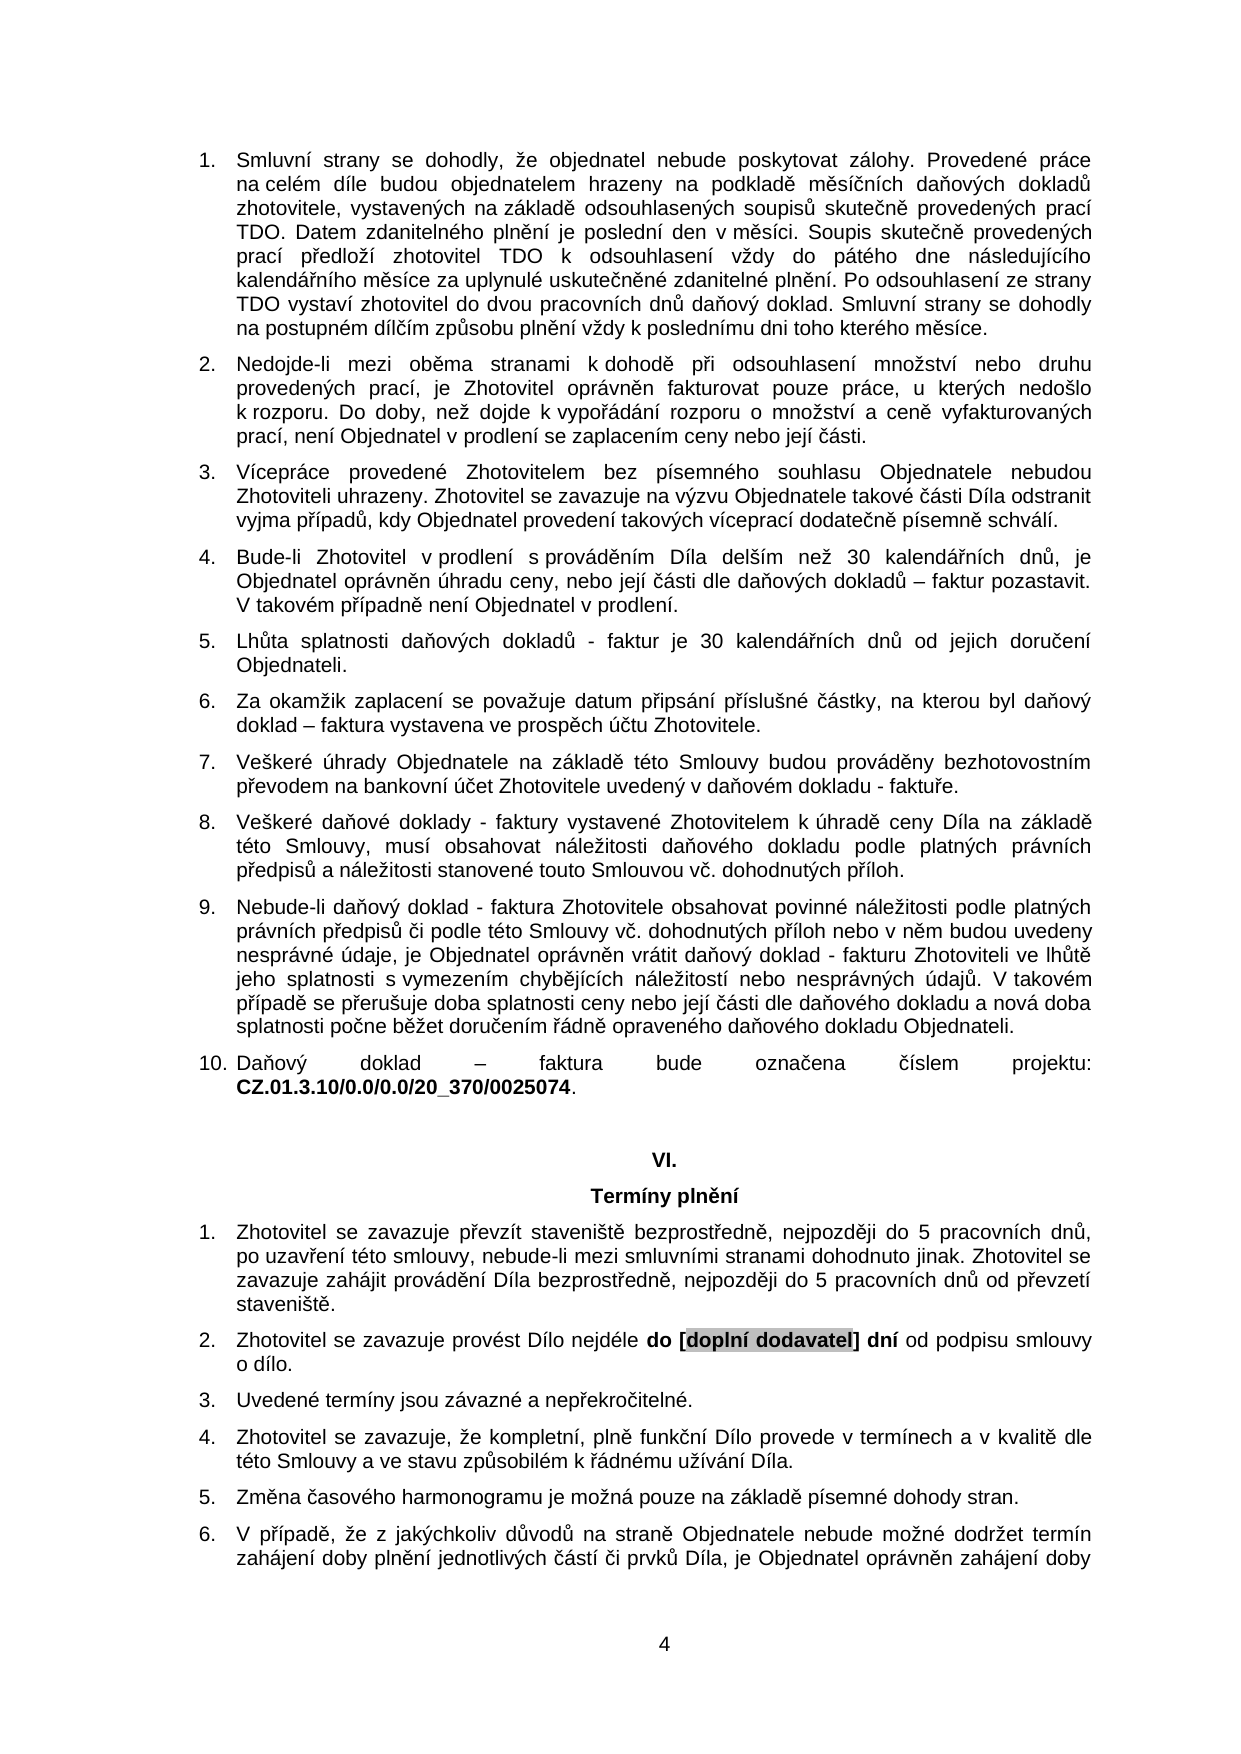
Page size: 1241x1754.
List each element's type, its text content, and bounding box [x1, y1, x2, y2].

list Veškeré daňové doklady - faktury vystavené Zhotovitelem k úhradě ceny Díla na základě této Smlouvy, musí obsahovat náležitosti daňového dokladu podle platných právních předpisů a náležitosti stanovené touto Smlouvou vč. dohodnutých příloh. [199, 810, 1092, 882]
text Termíny plnění [236, 1184, 1092, 1208]
list Nebude-li daňový doklad - faktura Zhotovitele obsahovat povinné náležitosti podle platných právních předpisů či podle této Smlouvy vč. dohodnutých příloh nebo v něm budou uvedeny nesprávné údaje, je Objednatel oprávněn vrátit daňový doklad - fakturu Zhotoviteli ve lhůtě jeho splatnosti s vymezením chybějících náležitostí nebo nesprávných údajů. V takovém případě se přerušuje doba splatnosti ceny nebo její části dle daňového dokladu a nová doba splatnosti počne běžet doručením řádně opraveného daňového dokladu Objednateli. [199, 894, 1092, 1038]
list Zhotovitel se zavazuje převzít staveniště bezprostředně, nejpozději do 5 pracovních dnů, po uzavření této smlouvy, nebude-li mezi smluvními stranami dohodnuto jinak. Zhotovitel se zavazuje zahájit provádění Díla bezprostředně, nejpozději do 5 pracovních dnů od převzetí staveniště. [199, 1219, 1092, 1315]
list Lhůta splatnosti daňových dokladů - faktur je 30 kalendářních dnů od jejich doručení Objednateli. [199, 629, 1092, 677]
list Daňový doklad – faktura bude označena číslem projektu: CZ.01.3.10/0.0/0.0/20_370/0025074. [199, 1051, 1092, 1099]
text VI. [236, 1148, 1092, 1172]
list Za okamžik zaplacení se považuje datum připsání příslušné částky, na kterou byl daňový doklad – faktura vystavena ve prospěch účtu Zhotovitele. [199, 689, 1092, 737]
list Uvedené termíny jsou závazné a nepřekročitelné. [199, 1388, 1092, 1412]
list Zhotovitel se zavazuje provést Dílo nejdéle do [doplní dodavatel] dní od podpisu smlouvy o dílo. [199, 1328, 1092, 1376]
list Změna časového harmonogramu je možná pouze na základě písemné dohody stran. [199, 1485, 1092, 1509]
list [199, 1522, 1092, 1569]
list Bude-li Zhotovitel v prodlení s prováděním Díla delším než 30 kalendářních dnů, je Objednatel oprávněn úhradu ceny, nebo její části dle daňových dokladů – faktur pozastavit. V takovém případně není Objednatel v prodlení. [199, 544, 1092, 616]
list Nedojde-li mezi oběma stranami k dohodě při odsouhlasení množství nebo druhu provedených prací, je Zhotovitel oprávněn fakturovat pouze práce, u kterých nedošlo k rozporu. Do doby, než dojde k vypořádání rozporu o množství a ceně vyfakturovaných prací, není Objednatel v prodlení se zaplacením ceny nebo její části. [199, 352, 1092, 448]
list Smluvní strany se dohodly, že objednatel nebude poskytovat zálohy. Provedené práce na celém díle budou objednatelem hrazeny na podkladě měsíčních daňových dokladů zhotovitele, vystavených na základě odsouhlasených soupisů skutečně provedených prací TDO. Datem zdanitelného plnění je poslední den v měsíci. Soupis skutečně provedených prací předloží zhotovitel TDO k odsouhlasení vždy do pátého dne následujícího kalendářního měsíce za uplynulé uskutečněné zdanitelné plnění. Po odsouhlasení ze strany TDO vystaví zhotovitel do dvou pracovních dnů daňový doklad. Smluvní strany se dohodly na postupném dílčím způsobu plnění vždy k poslednímu dni toho kterého měsíce. [199, 148, 1092, 339]
list Zhotovitel se zavazuje, že kompletní, plně funkční Dílo provede v termínech a v kvalitě dle této Smlouvy a ve stavu způsobilém k řádnému užívání Díla. [199, 1425, 1092, 1473]
list Vícepráce provedené Zhotovitelem bez písemného souhlasu Objednatele nebudou Zhotoviteli uhrazeny. Zhotovitel se zavazuje na výzvu Objednatele takové části Díla odstranit vyjma případů, kdy Objednatel provedení takových víceprací dodatečně písemně schválí. [199, 460, 1092, 532]
list Veškeré úhrady Objednatele na základě této Smlouvy budou prováděny bezhotovostním převodem na bankovní účet Zhotovitele uvedený v daňovém dokladu - faktuře. [199, 750, 1092, 798]
